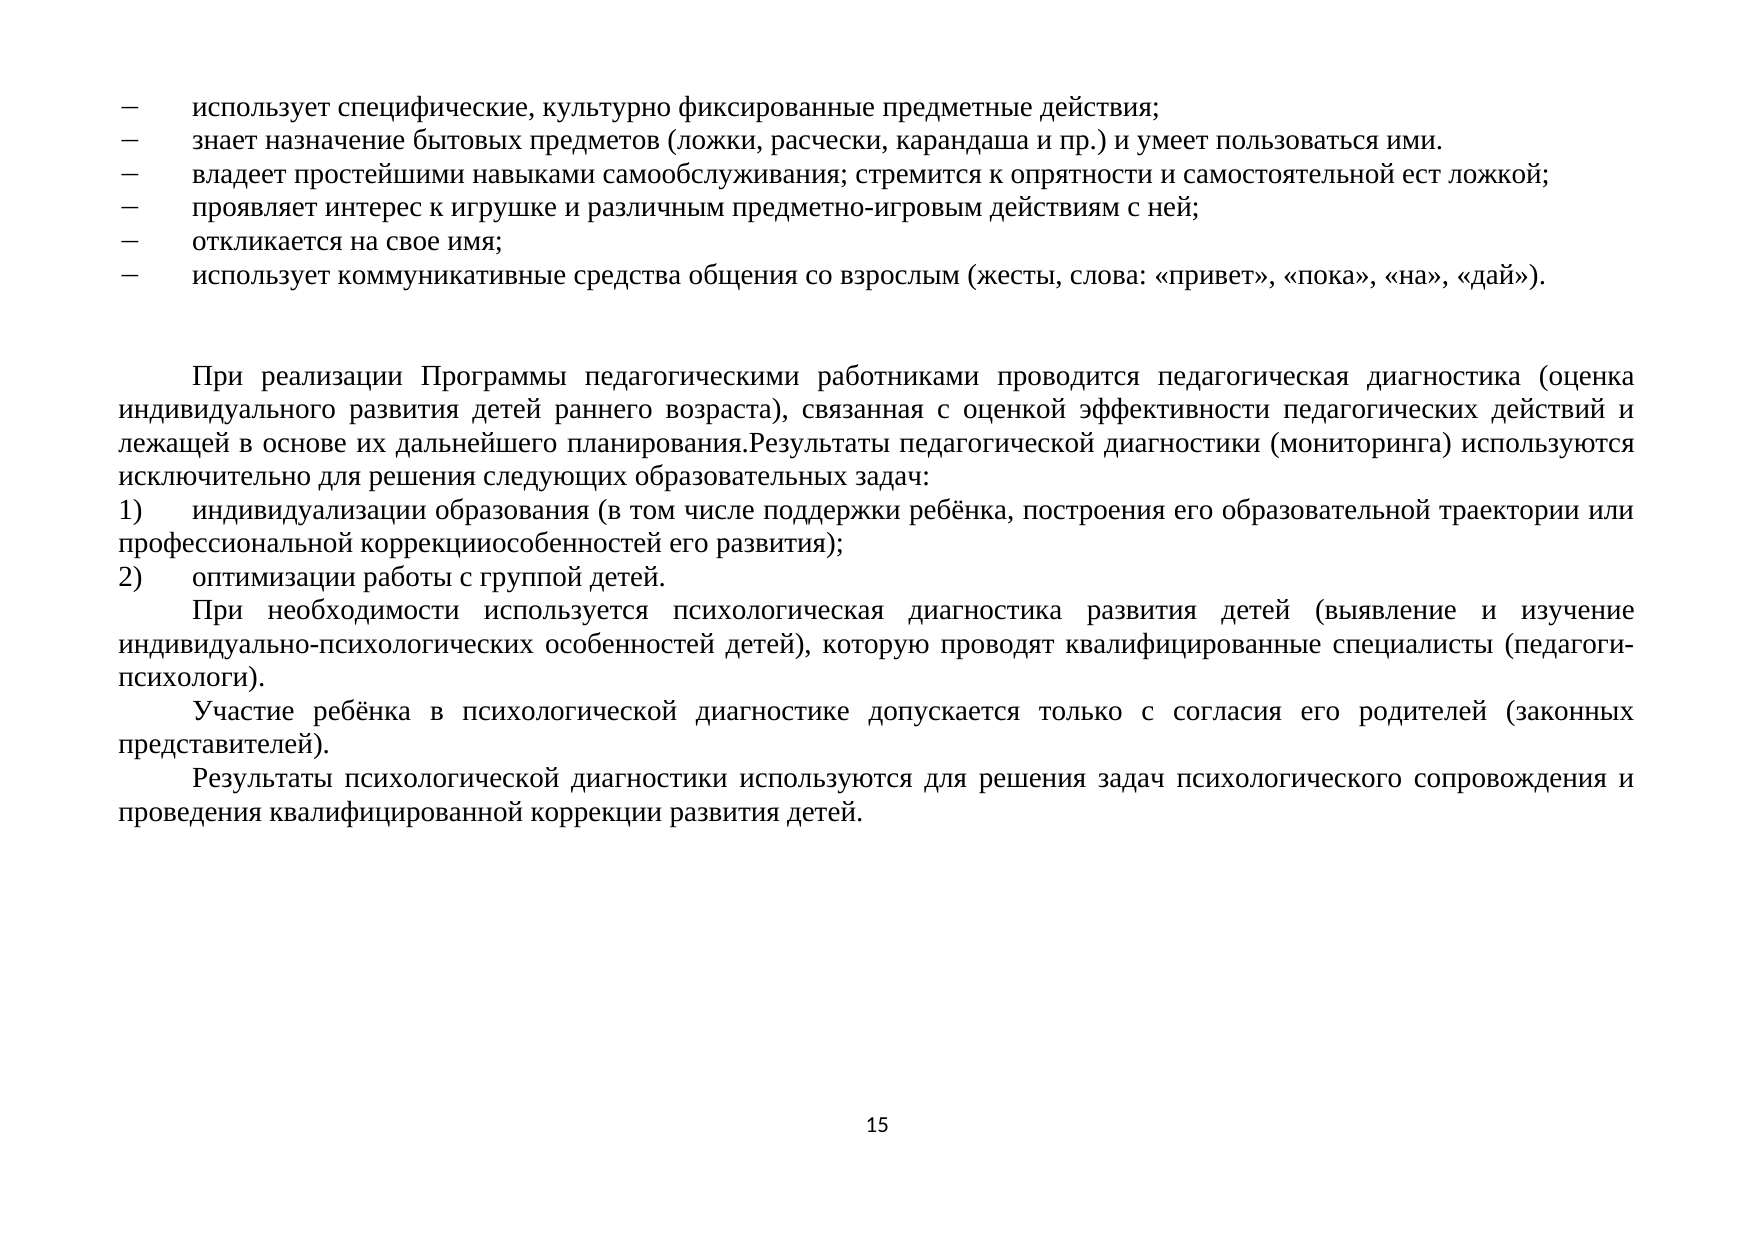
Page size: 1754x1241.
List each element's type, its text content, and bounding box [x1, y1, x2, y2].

text Результаты психологической диагностики используются для решения задач психологического сопровождения и проведения квалифицированной коррекции развития детей. [118, 760, 1636, 827]
list знает назначение бытовых предметов (ложки, расчески, карандаша и пр.) и умеет пользоваться ими. [118, 122, 1654, 156]
text При реализации Программы педагогическими работниками проводится педагогическая диагностика (оценка индивидуального развития детей раннего возраста), связанная с оценкой эффективности педагогических действий и лежащей в основе их дальнейшего планирования.Результаты педагогической диагностики (мониторинга) используются исключительно для решения следующих образовательных задач: [118, 358, 1636, 492]
text 2) оптимизации работы с группой детей. [118, 559, 1636, 592]
list владеет простейшими навыками самообслуживания; стремится к опрятности и самостоятельной ест ложкой; [118, 156, 1654, 189]
text Участие ребёнка в психологической диагностике допускается только с согласия его родителей (законных представителей). [118, 693, 1636, 760]
text 1) индивидуализации образования (в том числе поддержки ребёнка, построения его образовательной траектории или профессиональной коррекцииособенностей его развития); [118, 492, 1636, 559]
list использует коммуникативные средства общения со взрослым (жесты, слова: «привет», «пока», «на», «дай»). [118, 257, 1654, 291]
list проявляет интерес к игрушке и различным предметно-игровым действиям с ней; [118, 189, 1654, 223]
list откликается на свое имя; [118, 223, 1654, 257]
text При необходимости используется психологическая диагностика развития детей (выявление и изучение индивидуально-психологических особенностей детей), которую проводят квалифицированные специалисты (педагоги-психологи). [118, 592, 1636, 693]
list использует специфические, культурно фиксированные предметные действия; [118, 89, 1654, 122]
